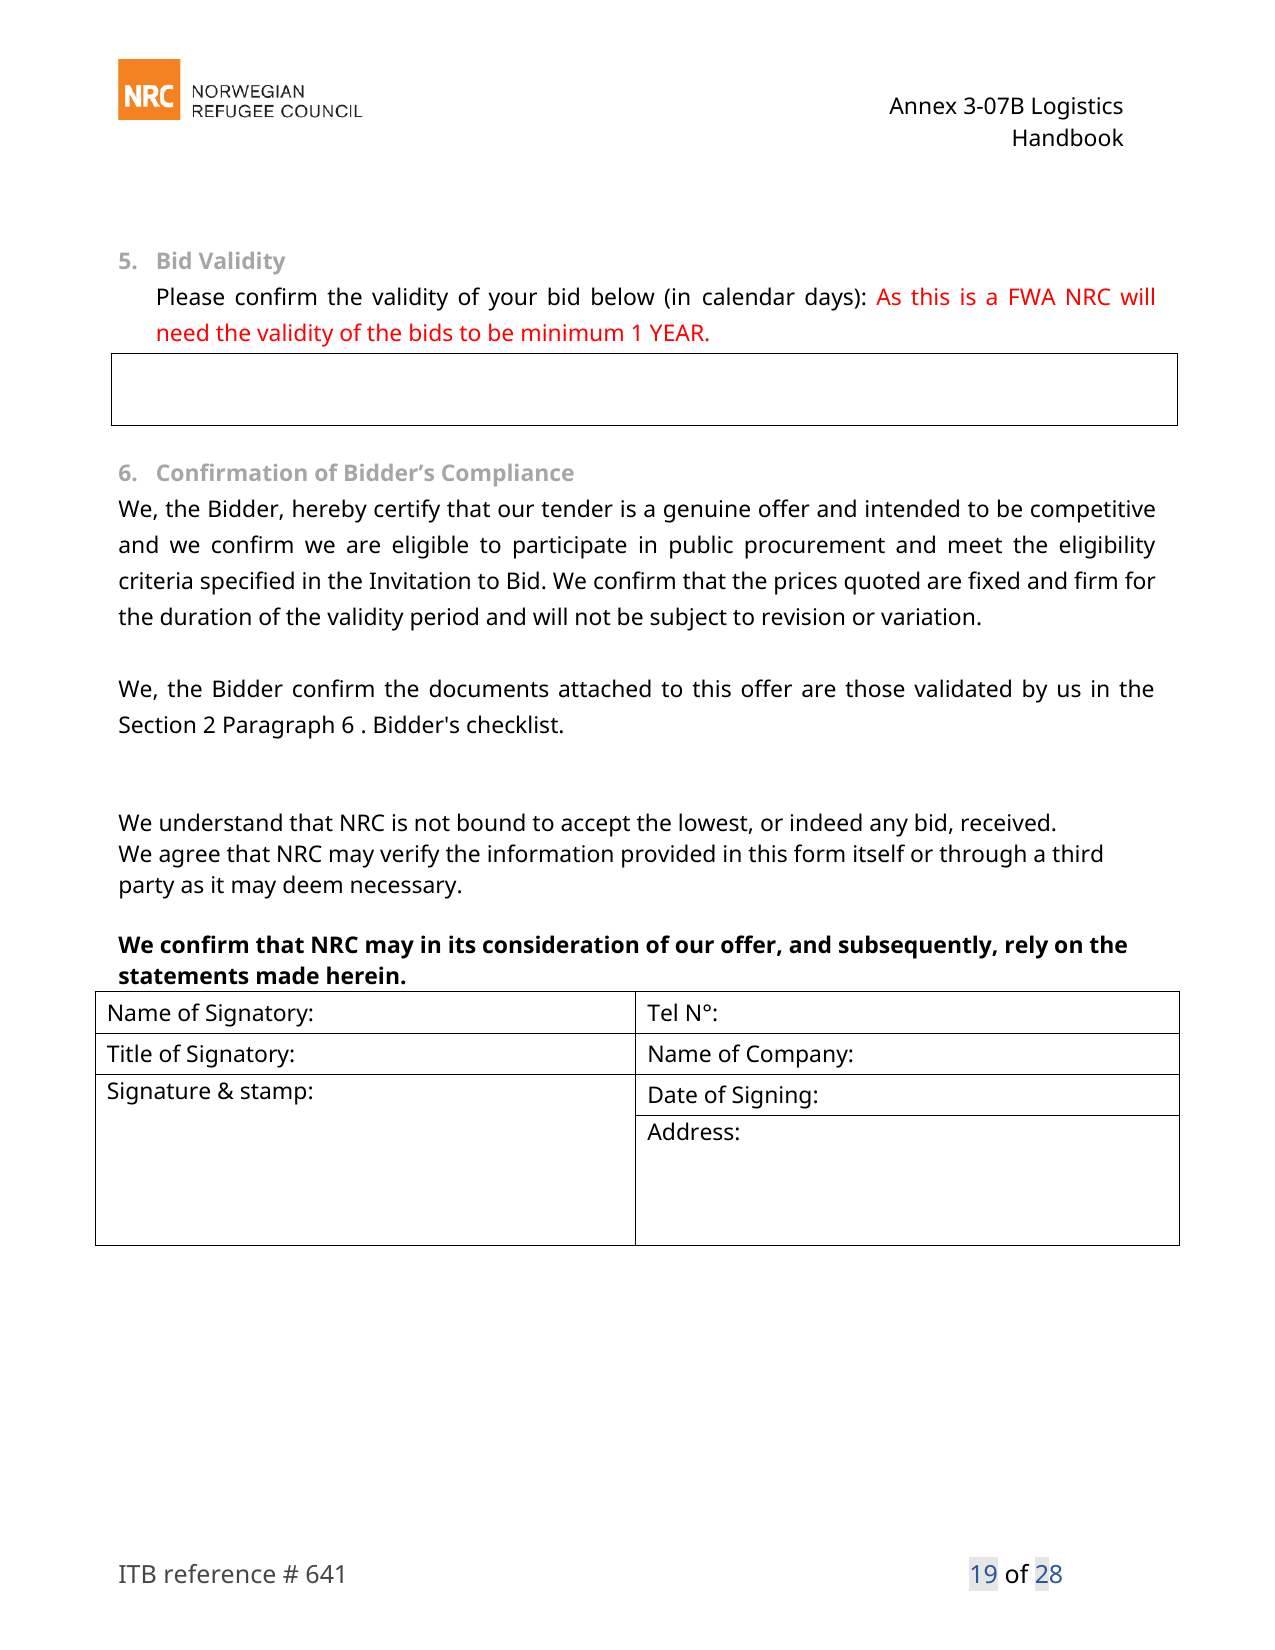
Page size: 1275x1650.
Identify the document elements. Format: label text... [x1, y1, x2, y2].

text We understand that NRC is not bound to accept the lowest, or indeed any bid, received. [118, 807, 1157, 838]
table_cell Title of Signatory: [96, 1034, 635, 1074]
list Confirmation of Bidder’s Compliance [118, 457, 1157, 488]
text We confirm that NRC may in its consideration of our offer, and subsequently, rely on the statements made herein. [118, 929, 1157, 991]
text We agree that NRC may verify the information provided in this form itself or through a third party as it may deem necessary. [118, 838, 1157, 901]
table_header Tel N°: [636, 992, 1179, 1033]
list Bid Validity [118, 245, 1157, 276]
table_header Name of Signatory: [96, 992, 635, 1033]
picture [118, 59, 363, 120]
table_header [112, 354, 1177, 425]
text We, the Bidder confirm the documents attached to this offer are those validated by us in the Section 2 Paragraph 6 . Bidder's checklist. [118, 673, 1157, 740]
list Please confirm the validity of your bid below (in calendar days): As this is a FWA NRC will need the validity of the bids to be minimum 1 YEAR. [156, 281, 1157, 348]
table_cell Date of Signing: [636, 1075, 1179, 1115]
table_cell Address: [636, 1116, 1179, 1244]
table_cell Name of Company: [636, 1034, 1179, 1074]
text We, the Bidder, hereby certify that our tender is a genuine offer and intended to be competitive and we confirm we are eligible to participate in public procurement and meet the eligibility criteria specified in the Invitation to Bid. We confirm that the prices quoted are fixed and firm for the duration of the validity period and will not be subject to revision or variation. [118, 493, 1157, 632]
table_cell Signature & stamp: [96, 1075, 635, 1244]
